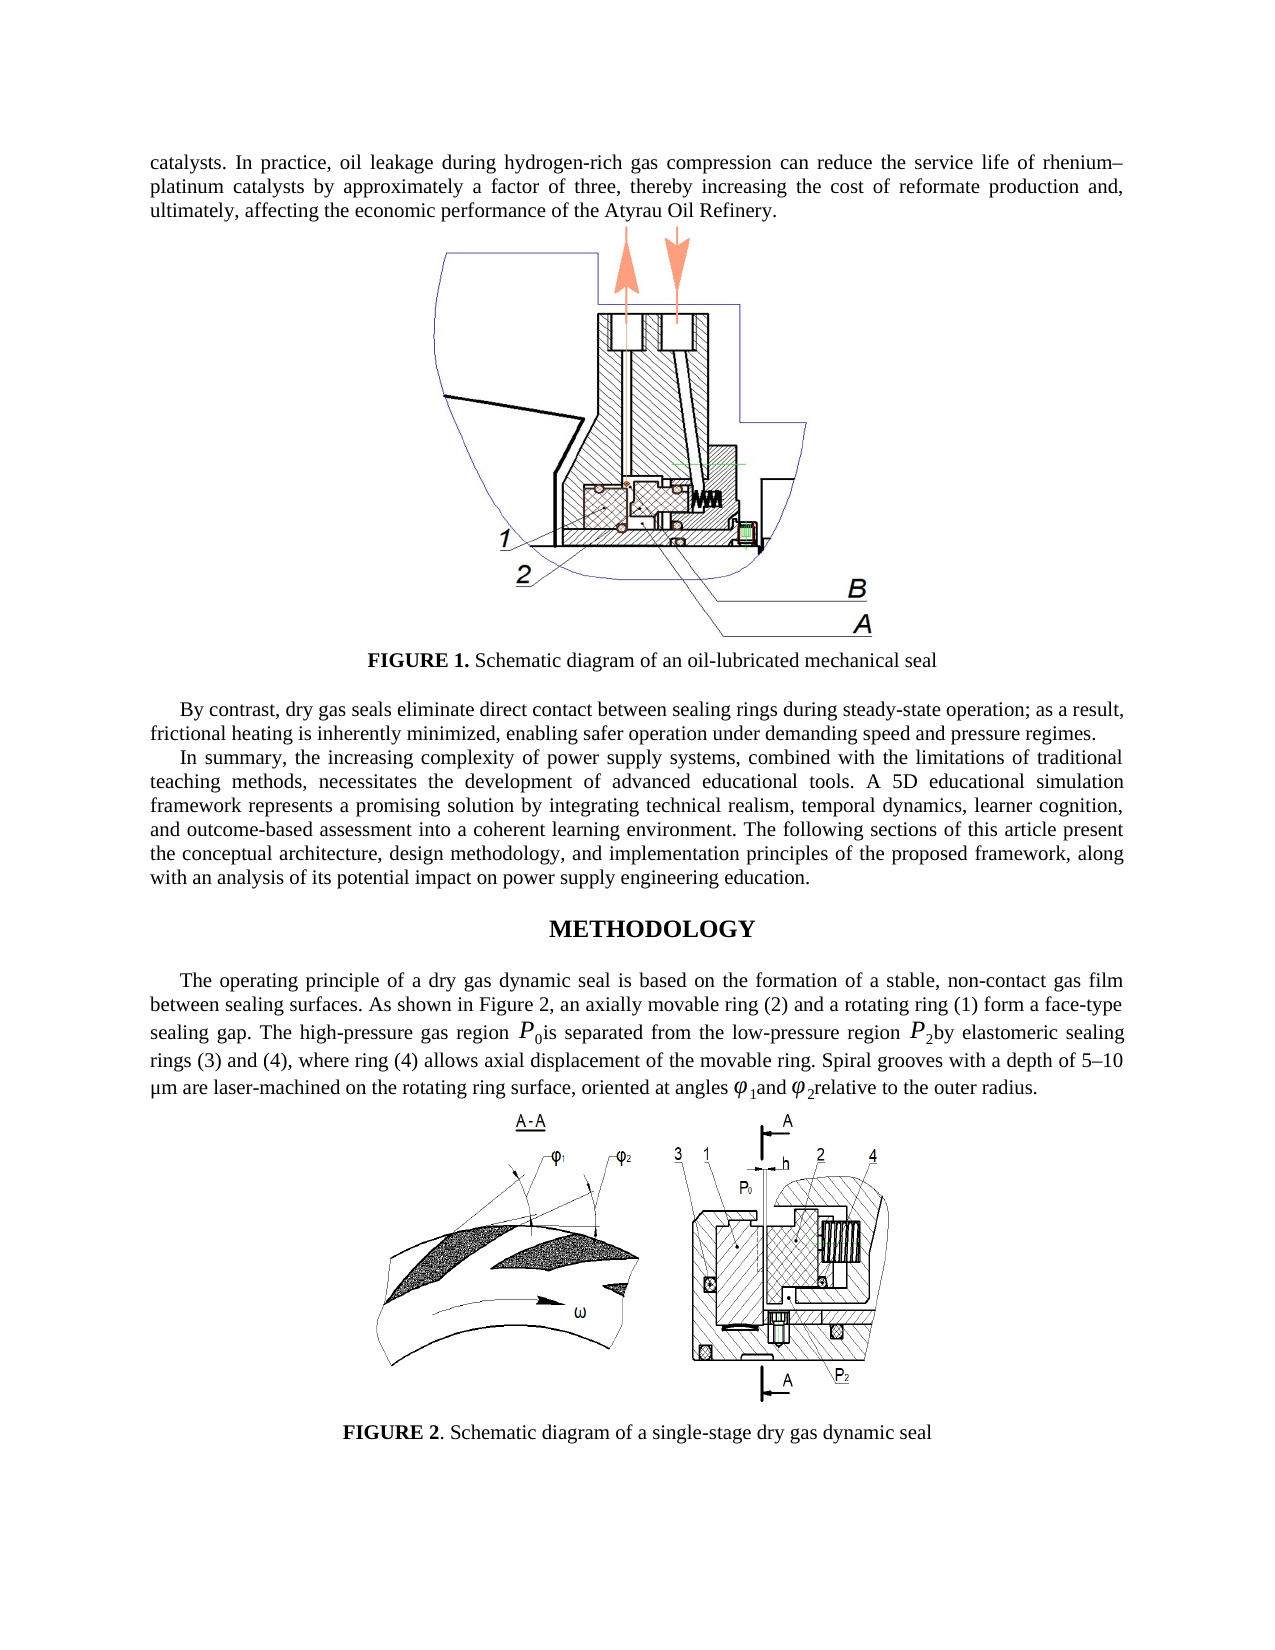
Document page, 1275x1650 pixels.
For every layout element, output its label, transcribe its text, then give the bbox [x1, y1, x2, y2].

text FIGURE 1. Schematic diagram of an oil-lubricated mechanical seal [150, 648, 1125, 672]
text The operating principle of a dry gas dynamic seal is based on the formation of a stable, non-contact gas film between sealing surfaces. As shown in Figure 2, an axially movable ring (2) and a rotating ring (1) form a face-type sealing gap. The high-pressure gas region is separated from the low-pressure region by elastomeric sealing rings (3) and (4), where ring (4) allows axial displacement of the movable ring. Spiral grooves with a depth of 5–10 μm are laser-machined on the rotating ring surface, oriented at angles and relative to the outer radius. [150, 968, 1125, 1103]
text By contrast, dry gas seals eliminate direct contact between sealing rings during steady-state operation; as a result, frictional heating is inherently minimized, enabling safer operation under demanding speed and pressure regimes. [150, 697, 1125, 745]
text In summary, the increasing complexity of power supply systems, combined with the limitations of traditional teaching methods, necessitates the development of advanced educational tools. A 5D educational simulation framework represents a promising solution by integrating technical realism, temporal dynamics, learner cognition, and outcome-based assessment into a coherent learning environment. The following sections of this article present the conceptual architecture, design methodology, and implementation principles of the proposed framework, along with an analysis of its potential impact on power supply engineering education. [150, 745, 1125, 889]
list METHODOLOGY [150, 914, 1125, 943]
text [150, 150, 1125, 222]
text FIGURE 2. Schematic diagram of a single-stage dry gas dynamic seal [150, 1419, 1125, 1444]
picture [427, 222, 878, 648]
picture [368, 1103, 907, 1420]
